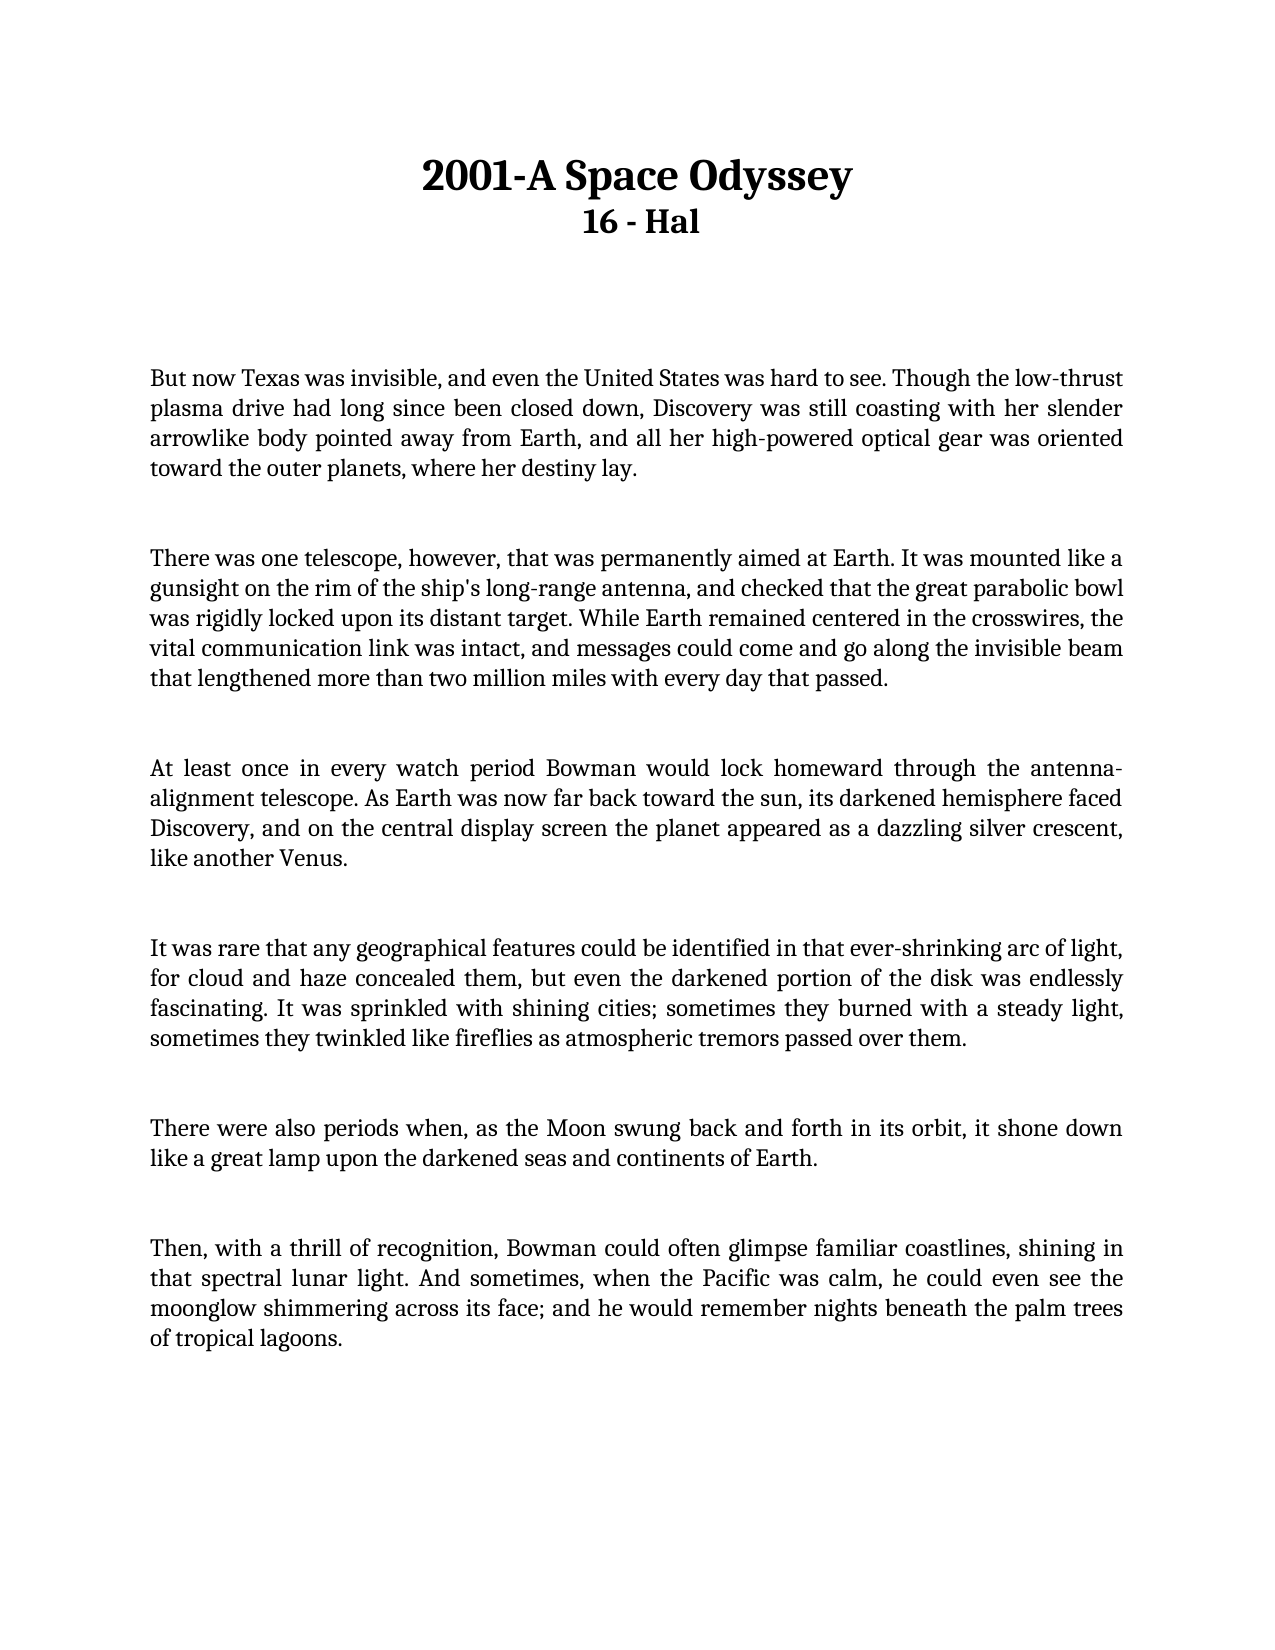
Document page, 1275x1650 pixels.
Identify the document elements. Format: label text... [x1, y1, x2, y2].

text 16 - Hal [150, 202, 1125, 242]
text 2001-A Space Odyssey [150, 150, 1125, 202]
text Then, with a thrill of recognition, Bowman could often glimpse familiar coastlines, shining in that spectral lunar light. And sometimes, when the Pacific was calm, he could even see the moonglow shimmering across its face; and he would remember nights beneath the palm trees of tropical lagoons. [150, 1232, 1125, 1352]
text There were also periods when, as the Moon swung back and forth in its orbit, it shone down like a great lamp upon the darkened seas and continents of Earth. [150, 1112, 1125, 1172]
text But now Texas was invisible, and even the United States was hard to see. Though the low-thrust plasma drive had long since been closed down, Discovery was still coasting with her slender arrowlike body pointed away from Earth, and all her high-powered optical gear was oriented toward the outer planets, where her destiny lay. [150, 362, 1125, 482]
text It was rare that any geographical features could be identified in that ever-shrinking arc of light, for cloud and haze concealed them, but even the darkened portion of the disk was endlessly fascinating. It was sprinkled with shining cities; sometimes they burned with a steady light, sometimes they twinkled like fireflies as atmospheric tremors passed over them. [150, 932, 1125, 1052]
text At least once in every watch period Bowman would lock homeward through the antenna-alignment telescope. As Earth was now far back toward the sun, its darkened hemisphere faced Discovery, and on the central display screen the planet appeared as a dazzling silver crescent, like another Venus. [150, 752, 1125, 872]
text There was one telescope, however, that was permanently aimed at Earth. It was mounted like a gunsight on the rim of the ship's long-range antenna, and checked that the great parabolic bowl was rigidly locked upon its distant target. While Earth remained centered in the crosswires, the vital communication link was intact, and messages could come and go along the invisible beam that lengthened more than two million miles with every day that passed. [150, 542, 1125, 692]
